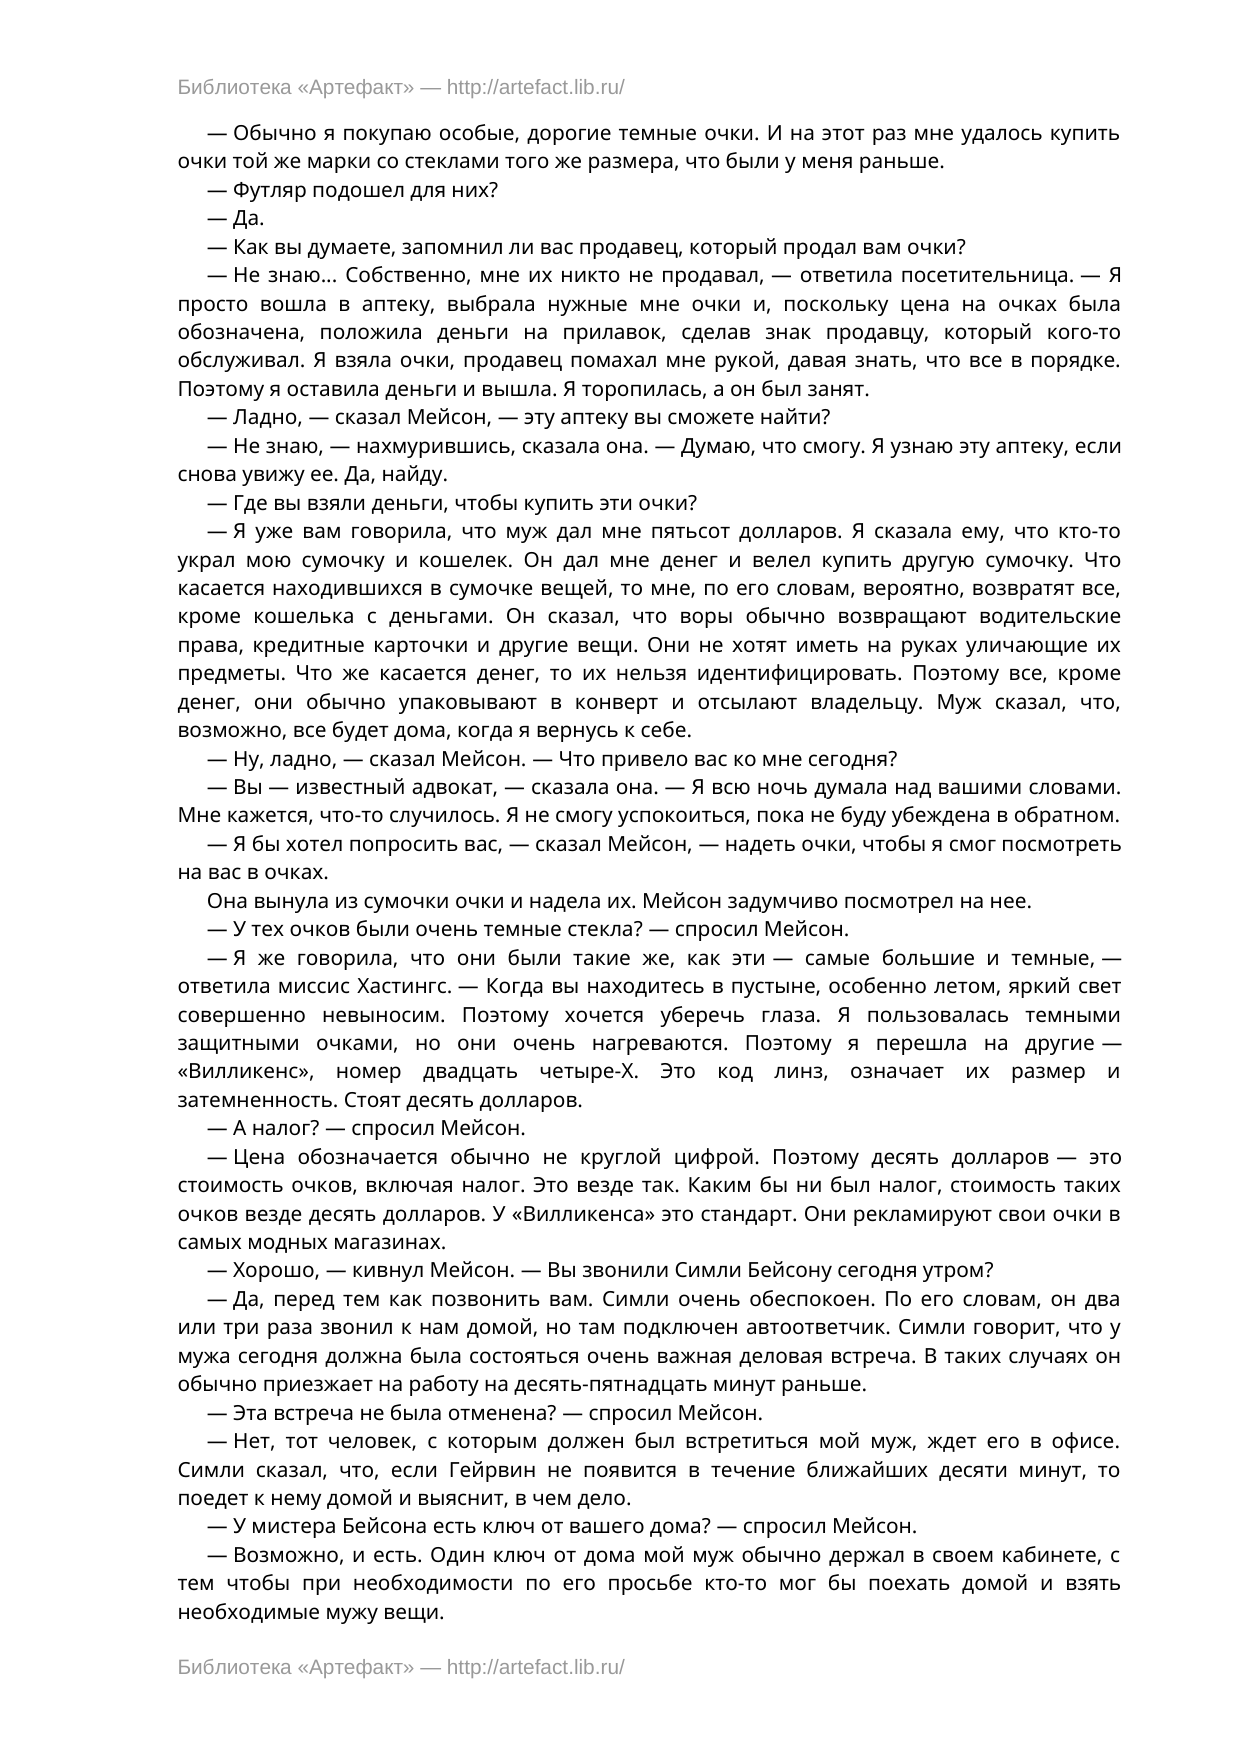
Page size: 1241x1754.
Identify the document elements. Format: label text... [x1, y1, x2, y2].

text — Да. [177, 203, 1122, 232]
text — Как вы думаете, запомнил ли вас продавец, который продал вам очки? [177, 232, 1122, 260]
text — Я же говорила, что они были такие же, как эти — самые большие и темные, — ответила миссис Хастингс. — Когда вы находитесь в пустыне, особенно летом, яркий свет совершенно невыносим. Поэтому хочется уберечь глаза. Я пользовалась темными защитными очками, но они очень нагреваются. Поэтому я перешла на другие — «Вилликенс», номер двадцать четыре-Х. Это код линз, означает их размер и затемненность. Стоят десять долларов. [177, 943, 1122, 1113]
text — Футляр подошел для них? [177, 175, 1122, 203]
text — Ладно, — сказал Мейсон, — эту аптеку вы сможете найти? [177, 402, 1122, 431]
text — Хорошо, — кивнул Мейсон. — Вы звонили Симли Бейсону сегодня утром? [177, 1256, 1122, 1284]
text — Не знаю... Собственно, мне их никто не продавал, — ответила посетительница. — Я просто вошла в аптеку, выбрала нужные мне очки и, поскольку цена на очках была обозначена, положила деньги на прилавок, сделав знак продавцу, который кого-то обслуживал. Я взяла очки, продавец помахал мне рукой, давая знать, что все в порядке. Поэтому я оставила деньги и вышла. Я торопилась, а он был занят. [177, 260, 1122, 402]
text — Нет, тот человек, с которым должен был встретиться мой муж, ждет его в офисе. Симли сказал, что, если Гейрвин не появится в течение ближайших десяти минут, то поедет к нему домой и выяснит, в чем дело. [177, 1426, 1122, 1512]
text Она вынула из сумочки очки и надела их. Мейсон задумчиво посмотрел на нее. [177, 886, 1122, 914]
text — Да, перед тем как позвонить вам. Симли очень обеспокоен. По его словам, он два или три раза звонил к нам домой, но там подключен автоответчик. Симли говорит, что у мужа сегодня должна была состояться очень важная деловая встреча. В таких случаях он обычно приезжает на работу на десять-пятнадцать минут раньше. [177, 1284, 1122, 1398]
text — Ну, ладно, — сказал Мейсон. — Что привело вас ко мне сегодня? [177, 744, 1122, 772]
text — У тех очков были очень темные стекла? — спросил Мейсон. [177, 914, 1122, 943]
text — А налог? — спросил Мейсон. [177, 1113, 1122, 1142]
text — У мистера Бейсона есть ключ от вашего дома? — спросил Мейсон. [177, 1512, 1122, 1540]
text — Обычно я покупаю особые, дорогие темные очки. И на этот раз мне удалось купить очки той же марки со стеклами того же размера, что были у меня раньше. [177, 118, 1122, 175]
text — Не знаю, — нахмурившись, сказала она. — Думаю, что смогу. Я узнаю эту аптеку, если снова увижу ее. Да, найду. [177, 431, 1122, 488]
text — Эта встреча не была отменена? — спросил Мейсон. [177, 1398, 1122, 1426]
text — Возможно, и есть. Один ключ от дома мой муж обычно держал в своем кабинете, с тем чтобы при необходимости по его просьбе кто-то мог бы поехать домой и взять необходимые мужу вещи. [177, 1540, 1122, 1625]
text — Я уже вам говорила, что муж дал мне пятьсот долларов. Я сказала ему, что кто-то украл мою сумочку и кошелек. Он дал мне денег и велел купить другую сумочку. Что касается находившихся в сумочке вещей, то мне, по его словам, вероятно, возвратят все, кроме кошелька с деньгами. Он сказал, что воры обычно возвращают водительские права, кредитные карточки и другие вещи. Они не хотят иметь на руках уличающие их предметы. Что же касается денег, то их нельзя идентифицировать. Поэтому все, кроме денег, они обычно упаковывают в конверт и отсылают владельцу. Муж сказал, что, возможно, все будет дома, когда я вернусь к себе. [177, 516, 1122, 744]
text — Где вы взяли деньги, чтобы купить эти очки? [177, 488, 1122, 516]
text — Я бы хотел попросить вас, — сказал Мейсон, — надеть очки, чтобы я смог посмотреть на вас в очках. [177, 829, 1122, 886]
text — Вы — известный адвокат, — сказала она. — Я всю ночь думала над вашими словами. Мне кажется, что-то случилось. Я не смогу успокоиться, пока не буду убеждена в обратном. [177, 772, 1122, 829]
text — Цена обозначается обычно не круглой цифрой. Поэтому десять долларов — это стоимость очков, включая налог. Это везде так. Каким бы ни был налог, стоимость таких очков везде десять долларов. У «Вилликенса» это стандарт. Они рекламируют свои очки в самых модных магазинах. [177, 1142, 1122, 1256]
